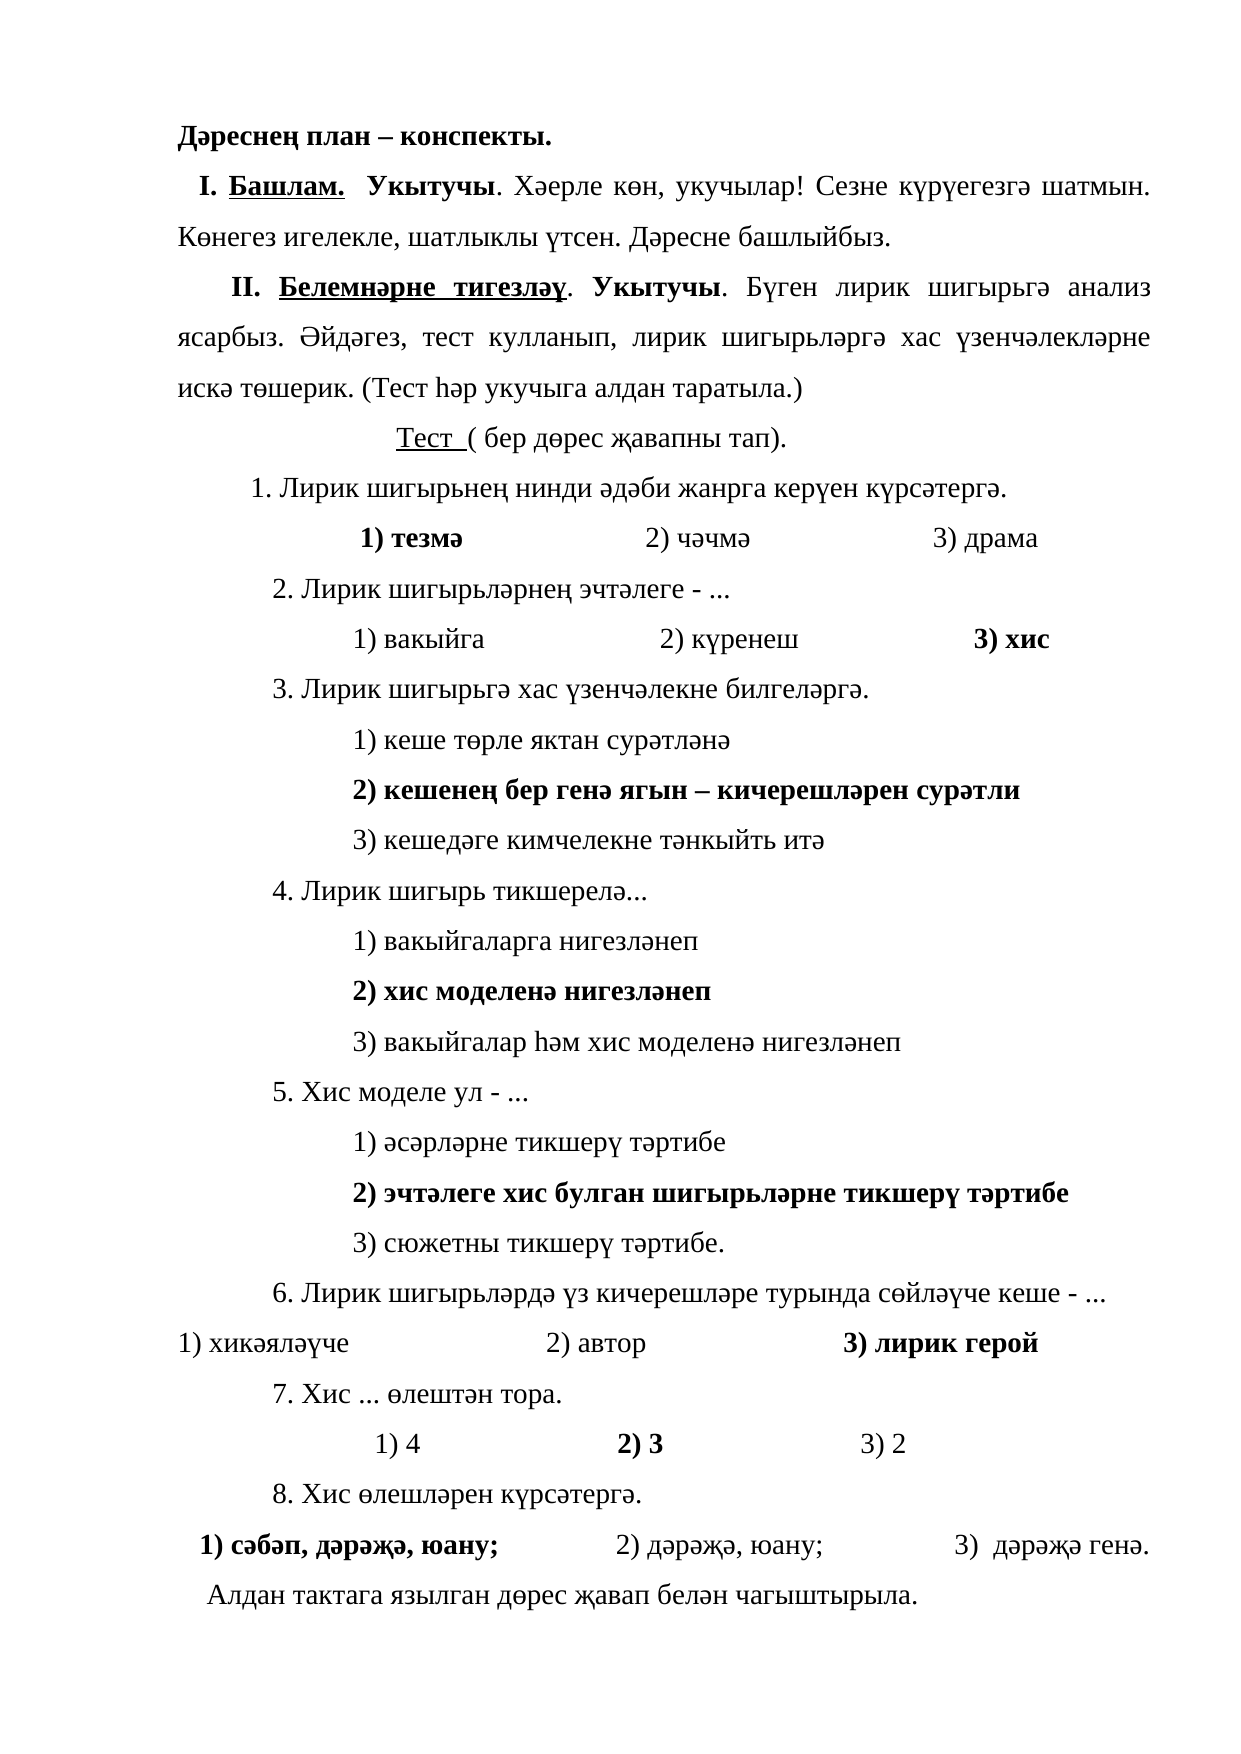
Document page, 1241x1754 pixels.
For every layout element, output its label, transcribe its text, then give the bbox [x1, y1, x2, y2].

text 6. Лирик шигырьләрдә үз кичерешләре турында сөйләүче кеше - ... [177, 1275, 1152, 1309]
text II. Белемнәрне тигезләү. Укытучы. Бүген лирик шигырьгә анализ ясарбыз. Әйдәгез, тест кулланып, лирик шигырьләргә хас үзенчәлекләрне искә төшерик. (Тест һәр укучыга алдан таратыла.) [177, 269, 1152, 403]
text 1) сәбәп, дәрәҗә, юану; 2) дәрәҗә, юану; 3) дәрәҗә генә. [177, 1527, 1152, 1560]
text 1) хикәяләүче 2) автор 3) лирик герой [177, 1326, 1152, 1359]
text 1) әсәрләрне тикшерү тәртибе [177, 1124, 1152, 1158]
text 3) вакыйгалар һәм хис моделенә нигезләнеп [177, 1024, 1152, 1057]
text Алдан тактага язылган дөрес җавап белән чагыштырыла. [177, 1577, 1152, 1611]
text 1) кеше төрле яктан сурәтләнә [177, 722, 1152, 755]
text 2) эчтәлеге хис булган шигырьләрне тикшерү тәртибе [177, 1175, 1152, 1208]
text 2) хис моделенә нигезләнеп [177, 973, 1152, 1007]
text 3) сюжетны тикшерү тәртибе. [177, 1225, 1152, 1258]
text 1) вакыйга 2) күренеш 3) хис [177, 621, 1152, 655]
text Дәреснең план – конспекты. [177, 118, 1152, 152]
text 1) вакыйгаларга нигезләнеп [177, 923, 1152, 957]
text 4. Лирик шигырь тикшерелә... [177, 873, 1152, 906]
text 8. Хис өлешләрен күрсәтергә. [177, 1477, 1152, 1510]
text 1. Лирик шигырьнең нинди әдәби жанрга керүен күрсәтергә. [177, 470, 1152, 504]
text 2) кешенең бер генә ягын – кичерешләрен сурәтли [177, 772, 1152, 806]
text 3) кешедәге кимчелекне тәнкыйть итә [177, 822, 1152, 856]
text 3. Лирик шигырьгә хас үзенчәлекне билгеләргә. [177, 672, 1152, 705]
text 1) 4 2) 3 3) 2 [177, 1426, 1152, 1460]
text I. Башлам. Укытучы. Хәерле көн, укучылар! Сезне күрүегезгә шатмын. Көнегез игелекле, шатлыклы үтсен. Дәресне башлыйбыз. [177, 168, 1152, 252]
text 1) тезмә 2) чәчмә 3) драма [177, 521, 1152, 554]
text 2. Лирик шигырьләрнең эчтәлеге - ... [177, 571, 1152, 604]
text 5. Хис моделе ул - ... [177, 1074, 1152, 1108]
text Тест ( бер дөрес җавапны тап). [177, 420, 1152, 453]
text 7. Хис ... өлештән тора. [177, 1376, 1152, 1409]
